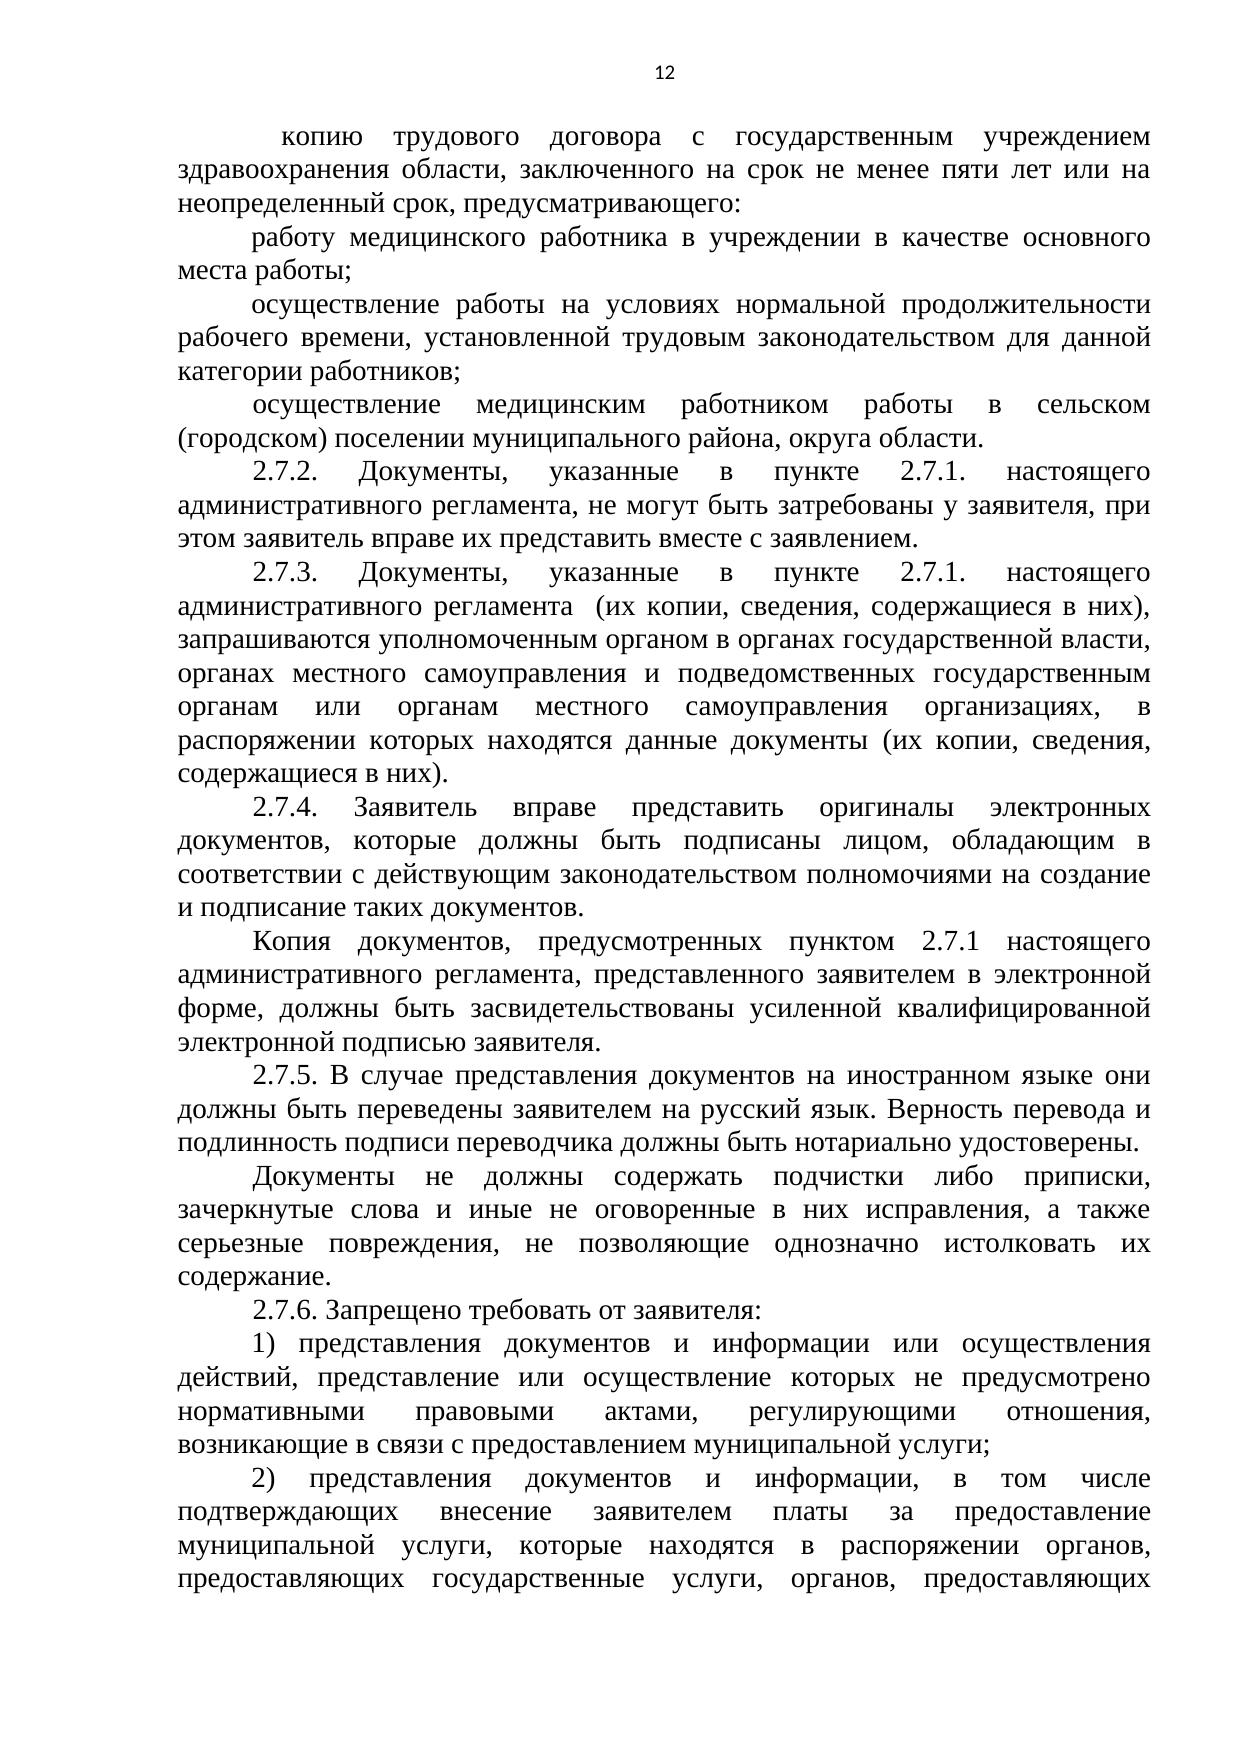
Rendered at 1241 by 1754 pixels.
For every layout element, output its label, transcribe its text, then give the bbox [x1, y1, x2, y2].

text Документы не должны содержать подчистки либо приписки, зачеркнутые слова и иные не оговоренные в них исправления, а также серьезные повреждения, не позволяющие однозначно истолковать их содержание. [177, 1158, 1152, 1292]
text осуществление медицинским работником работы в сельском (городском) поселении муниципального района, округа области. [177, 386, 1152, 453]
text 2.7.6. Запрещено требовать от заявителя: [177, 1292, 1152, 1326]
text осуществление работы на условиях нормальной продолжительности рабочего времени, установленной трудовым законодательством для данной категории работников; [177, 286, 1152, 386]
text 2.7.5. В случае представления документов на иностранном языке они должны быть переведены заявителем на русский язык. Верность перевода и подлинность подписи переводчика должны быть нотариально удостоверены. [177, 1057, 1152, 1158]
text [177, 1460, 1152, 1594]
text 2.7.4. Заявитель вправе представить оригиналы электронных документов, которые должны быть подписаны лицом, обладающим в соответствии с действующим законодательством полномочиями на создание и подписание таких документов. [177, 789, 1152, 923]
text 2.7.2. Документы, указанные в пункте 2.7.1. настоящего административного регламента, не могут быть затребованы у заявителя, при этом заявитель вправе их представить вместе с заявлением. [177, 453, 1152, 554]
text работу медицинского работника в учреждении в качестве основного места работы; [177, 219, 1152, 286]
text копию трудового договора с государственным учреждением здравоохранения области, заключенного на срок не менее пяти лет или на неопределенный срок, предусматривающего: [177, 118, 1152, 219]
text 1) представления документов и информации или осуществления действий, представление или осуществление которых не предусмотрено нормативными правовыми актами, регулирующими отношения, возникающие в связи с предоставлением муниципальной услуги; [177, 1326, 1152, 1460]
text 2.7.3. Документы, указанные в пункте 2.7.1. настоящего административного регламента (их копии, сведения, содержащиеся в них), запрашиваются уполномоченным органом в органах государственной власти, органах местного самоуправления и подведомственных государственным органам или органам местного самоуправления организациях, в распоряжении которых находятся данные документы (их копии, сведения, содержащиеся в них). [177, 554, 1152, 789]
text Копия документов, предусмотренных пунктом 2.7.1 настоящего административного регламента, представленного заявителем в электронной форме, должны быть засвидетельствованы усиленной квалифицированной электронной подписью заявителя. [177, 923, 1152, 1057]
